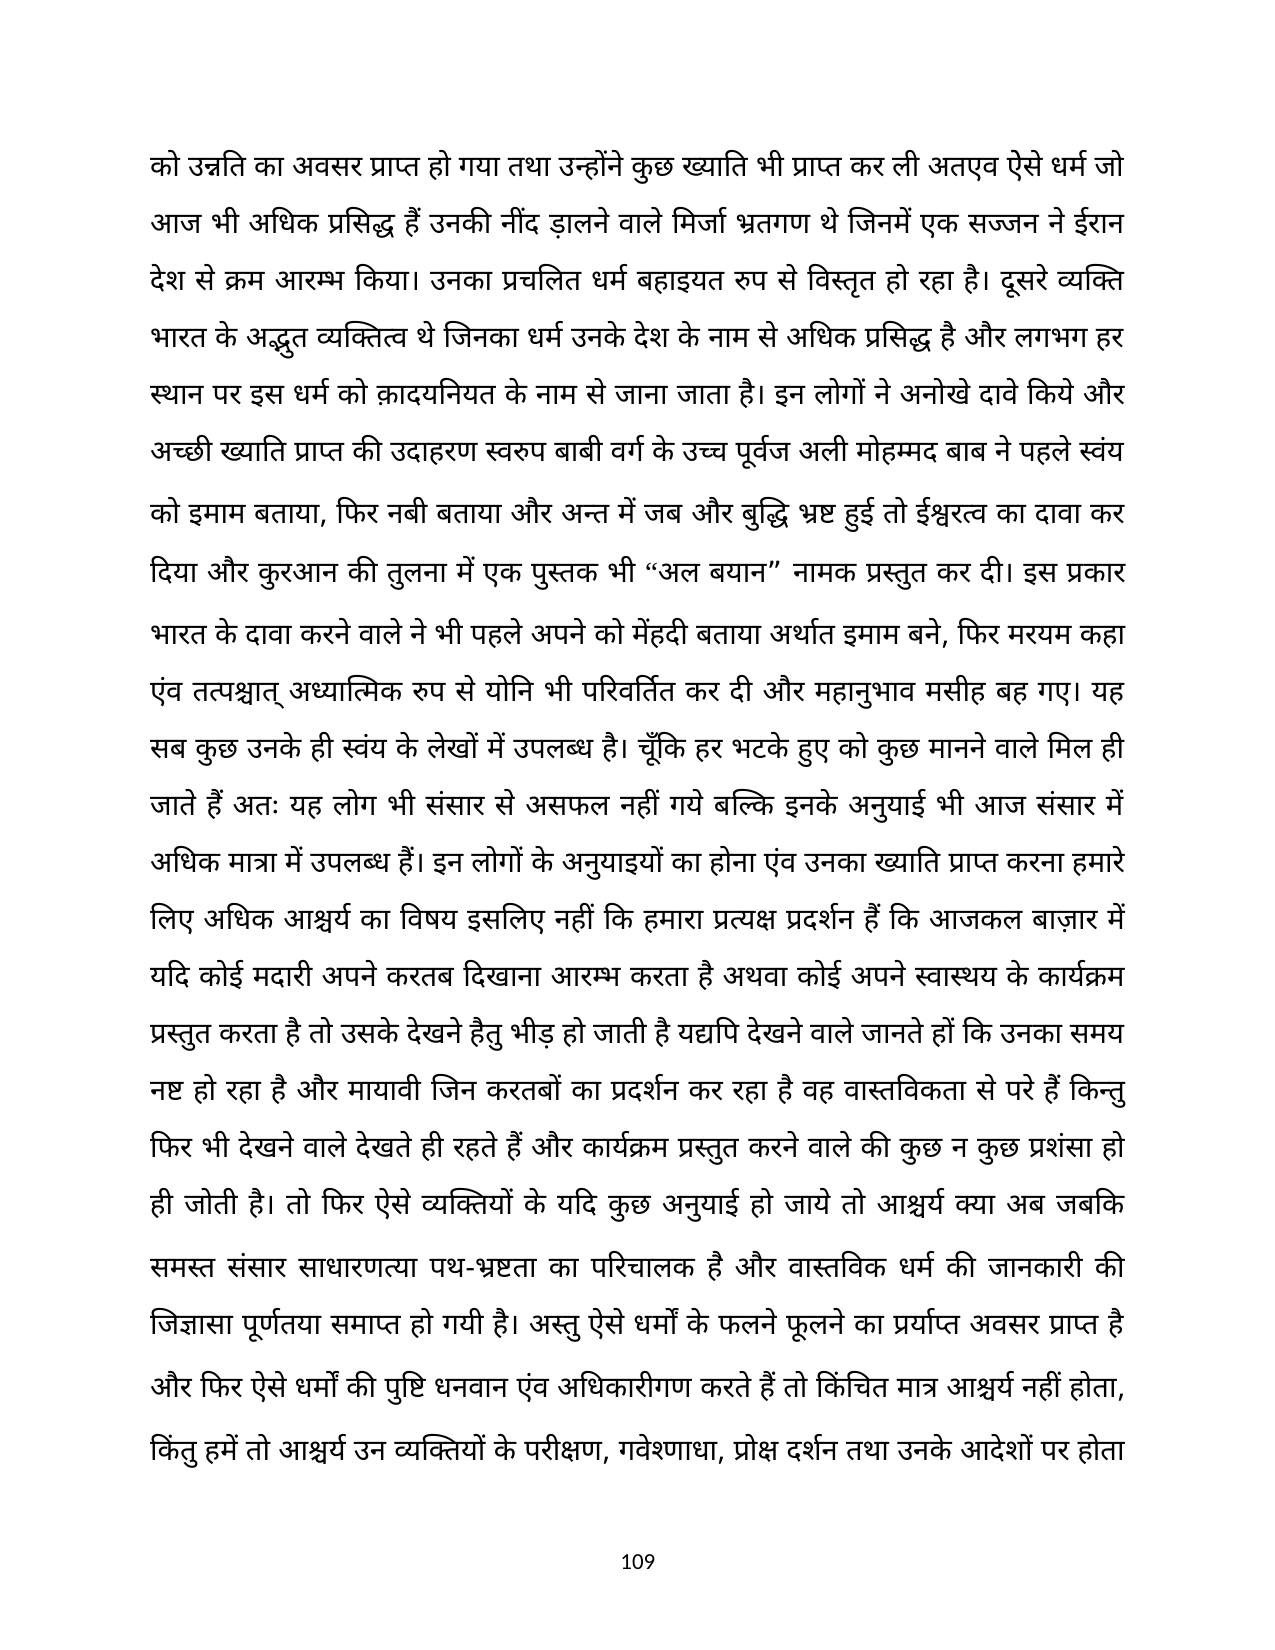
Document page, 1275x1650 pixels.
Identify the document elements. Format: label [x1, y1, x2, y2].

text [150, 150, 1125, 1472]
